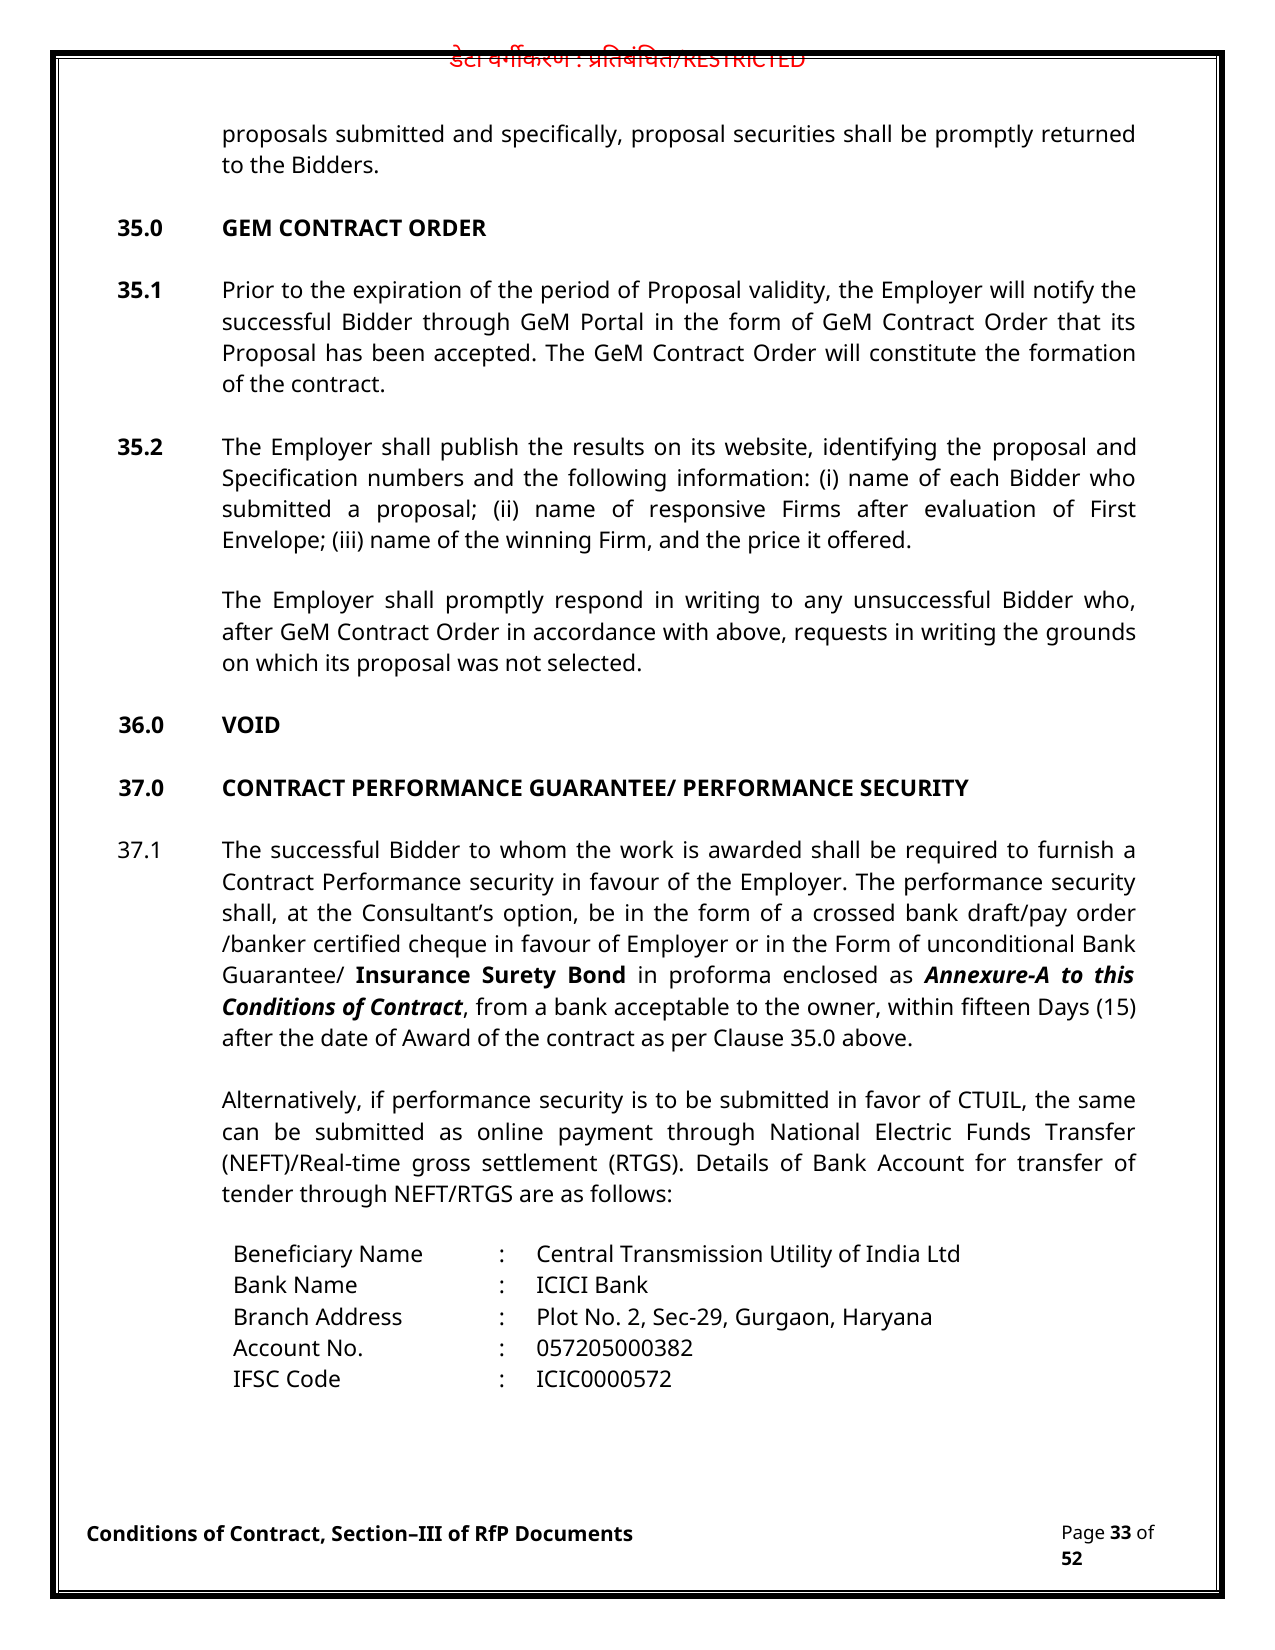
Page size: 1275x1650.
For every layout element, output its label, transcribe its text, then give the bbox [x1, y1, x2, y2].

table_cell Plot No. 2, Sec-29, Gurgaon, Haryana [525, 1301, 1136, 1332]
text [117, 118, 1137, 181]
table_cell : [487, 1301, 525, 1332]
table_cell 057205000382 [525, 1332, 1136, 1363]
text Alternatively, if performance security is to be submitted in favor of CTUIL, the same can be submitted as online payment through National Electric Funds Transfer (NEFT)/Real-time gross settlement (RTGS). Details of Bank Account for transfer of tender through NEFT/RTGS are as follows: [222, 1084, 1137, 1209]
text 35.0 GEM CONTRACT ORDER [117, 212, 1137, 243]
text The Employer shall promptly respond in writing to any unsuccessful Bidder who, after GeM Contract Order in accordance with above, requests in writing the grounds on which its proposal was not selected. [117, 584, 1137, 678]
table_header : [487, 1238, 525, 1269]
table_cell IFSC Code [222, 1363, 487, 1394]
table_cell : [487, 1332, 525, 1363]
table_cell : [487, 1270, 525, 1301]
table_cell ICIC0000572 [525, 1363, 1136, 1394]
table_header Central Transmission Utility of India Ltd [525, 1238, 1136, 1269]
text 35.2 The Employer shall publish the results on its website, identifying the proposal and Specification numbers and the following information: (i) name of each Bidder who submitted a proposal; (ii) name of responsive Firms after evaluation of First Envelope; (iii) name of the winning Firm, and the price it offered. [117, 431, 1137, 556]
table_cell : [487, 1363, 525, 1394]
text 35.1 Prior to the expiration of the period of Proposal validity, the Employer will notify the successful Bidder through GeM Portal in the form of GeM Contract Order that its Proposal has been accepted. The GeM Contract Order will constitute the formation of the contract. [117, 274, 1137, 399]
table_header Beneficiary Name [222, 1238, 487, 1269]
table_cell Account No. [222, 1332, 487, 1363]
text 37.1 The successful Bidder to whom the work is awarded shall be required to furnish a Contract Performance security in favour of the Employer. The performance security shall, at the Consultant’s option, be in the form of a crossed bank draft/pay order /banker certified cheque in favour of Employer or in the Form of unconditional Bank Guarantee/ Insurance Surety Bond in proforma enclosed as Annexure-A to this Conditions of Contract, from a bank acceptable to the owner, within fifteen Days (15) after the date of Award of the contract as per Clause 35.0 above. [117, 834, 1137, 1053]
table_cell ICICI Bank [525, 1270, 1136, 1301]
text 37.0 CONTRACT PERFORMANCE GUARANTEE/ PERFORMANCE SECURITY [118, 772, 1137, 803]
table_cell Branch Address [222, 1301, 487, 1332]
text 36.0 VOID [118, 709, 1137, 741]
table_cell Bank Name [222, 1270, 487, 1301]
